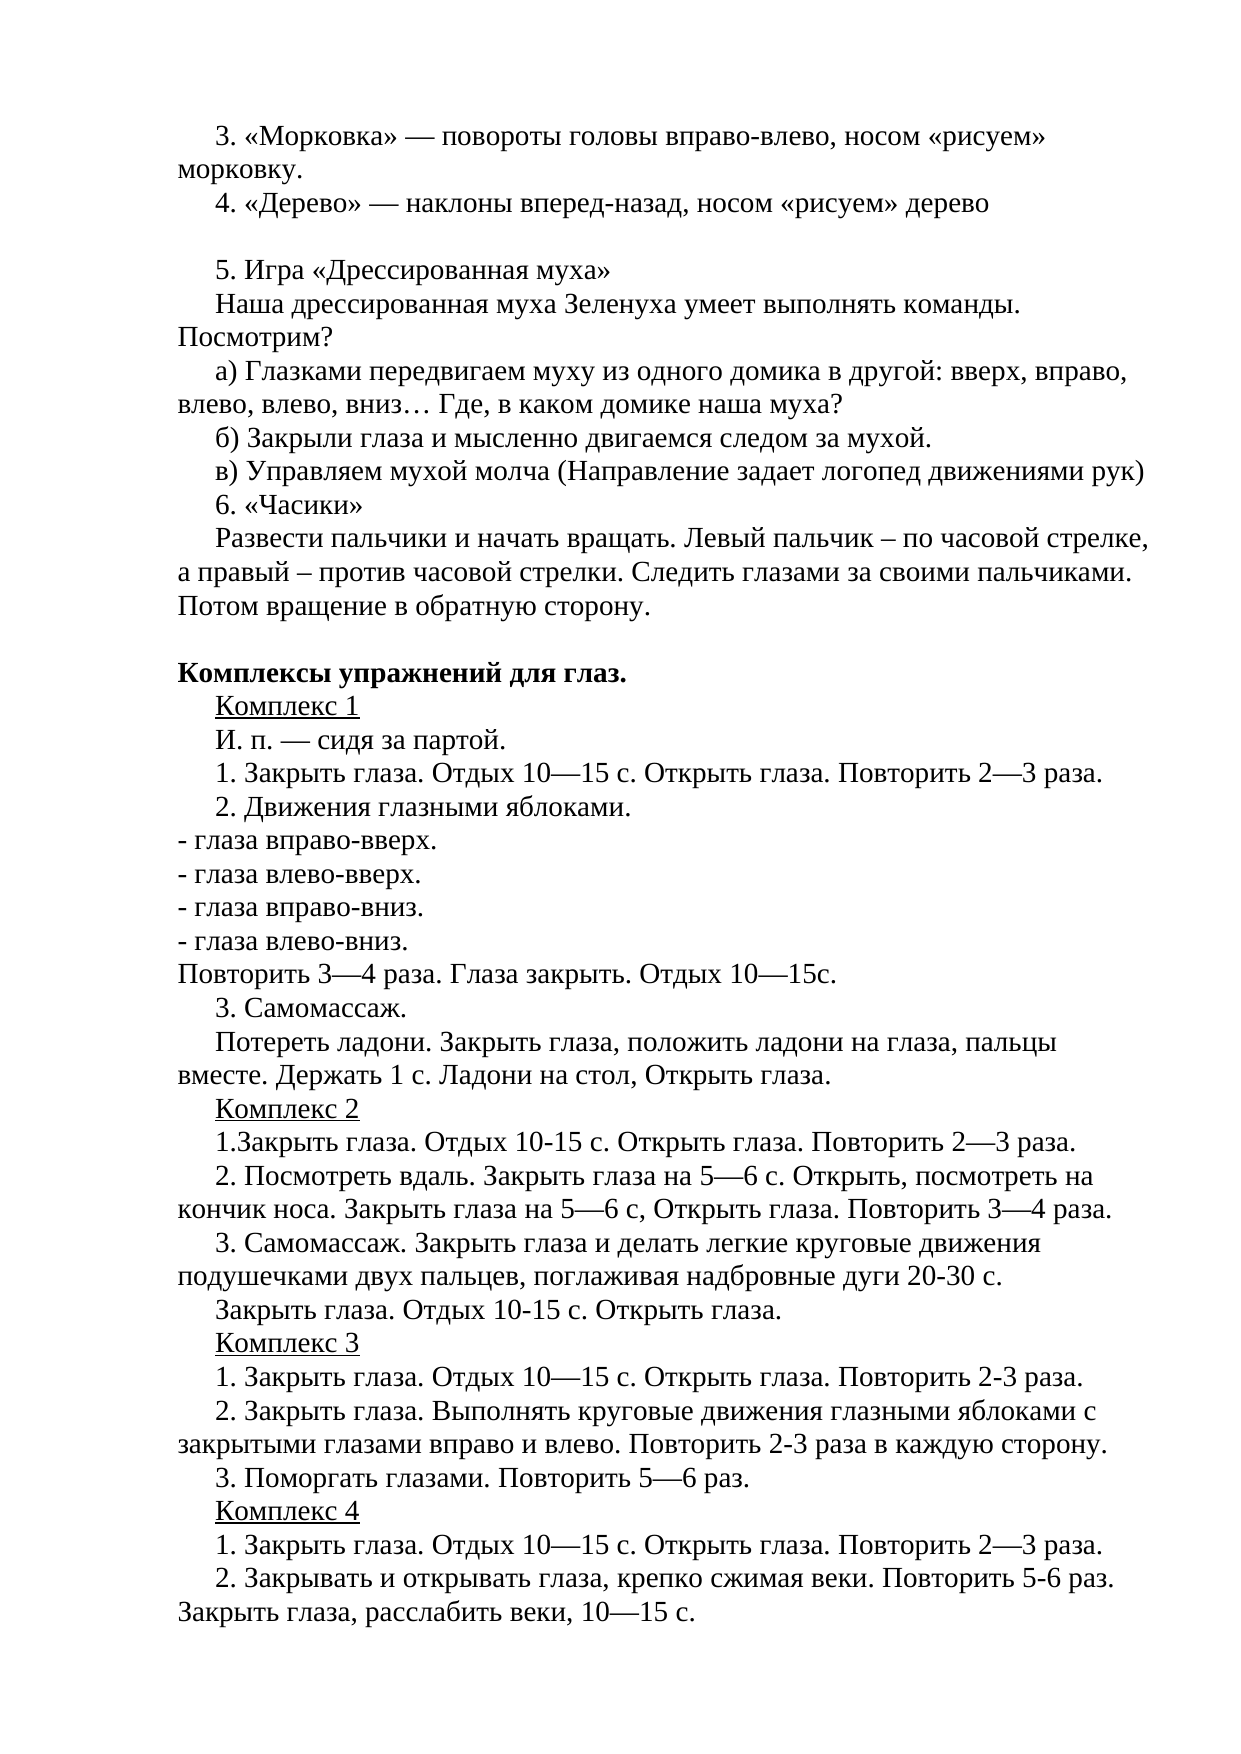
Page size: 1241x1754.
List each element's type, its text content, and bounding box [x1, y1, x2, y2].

text Потереть ладони. Закрыть глаза, положить ладони на глаза, пальцы вместе. Держать 1 с. Ладони на стол, Открыть глаза. [177, 1024, 1152, 1091]
text Закрыть глаза. Отдых 10-15 с. Открыть глаза. [177, 1292, 1152, 1326]
text Комплексы упражнений для глаз. [177, 655, 1152, 688]
text 2. Закрыть глаза. Выполнять круговые движения глазными яблоками с закрытыми глазами вправо и влево. Повторить 2-3 раза в каждую сторону. [177, 1393, 1152, 1460]
text 6. «Часики» [177, 487, 1152, 521]
text 3. Самомассаж. [177, 990, 1152, 1024]
text 2. Движения глазными яблоками. - глаза вправо-вверх. - глаза влево-вверх. - глаза вправо-вниз. - глаза влево-вниз. Повторить 3—4 раза. Глаза закрыть. Отдых 10—15с. [177, 789, 1152, 990]
text 2. Закрывать и открывать глаза, крепко сжимая веки. Повторить 5-6 раз. Закрыть глаза, расслабить веки, 10—15 с. [177, 1560, 1152, 1627]
text Комплекс 3 [177, 1326, 1152, 1359]
text 1. Закрыть глаза. Отдых 10—15 с. Открыть глаза. Повторить 2—3 раза. [177, 1527, 1152, 1560]
text Комплекс 2 [177, 1091, 1152, 1124]
text б) Закрыли глаза и мысленно двигаемся следом за мухой. [177, 420, 1152, 453]
text 4. «Дерево» — наклоны вперед-назад, носом «рисуем» дерево [177, 185, 1152, 219]
text 5. Игра «Дрессированная муха» [177, 252, 1152, 286]
text 3. Самомассаж. Закрыть глаза и делать легкие круговые движения подушечками двух пальцев, поглаживая надбровные дуги 20-30 с. [177, 1225, 1152, 1292]
text Наша дрессированная муха Зеленуха умеет выполнять команды. Посмотрим? [177, 286, 1152, 353]
text 3. «Морковка» — повороты головы вправо-влево, носом «рисуем» морковку. [177, 118, 1152, 185]
text Развести пальчики и начать вращать. Левый пальчик – по часовой стрелке, а правый – против часовой стрелки. Следить глазами за своими пальчиками. Потом вращение в обратную сторону. [177, 521, 1152, 621]
text 3. Поморгать глазами. Повторить 5—6 раз. [177, 1460, 1152, 1493]
text а) Глазками передвигаем муху из одного домика в другой: вверх, вправо, влево, влево, вниз… Где, в каком домике наша муха? [177, 353, 1152, 420]
text 1.Закрыть глаза. Отдых 10-15 с. Открыть глаза. Повторить 2—3 раза. [177, 1124, 1152, 1158]
text Комплекс 4 [177, 1493, 1152, 1527]
text 1. Закрыть глаза. Отдых 10—15 с. Открыть глаза. Повторить 2-3 раза. [177, 1359, 1152, 1393]
text в) Управляем мухой молча (Направление задает логопед движениями рук) [177, 453, 1152, 487]
text 1. Закрыть глаза. Отдых 10—15 с. Открыть глаза. Повторить 2—3 раза. [177, 755, 1152, 789]
text 2. Посмотреть вдаль. Закрыть глаза на 5—6 с. Открыть, посмотреть на кончик носа. Закрыть глаза на 5—6 с, Открыть глаза. Повторить 3—4 раза. [177, 1158, 1152, 1225]
text И. п. — сидя за партой. [177, 722, 1152, 755]
text Комплекс 1 [177, 688, 1152, 722]
